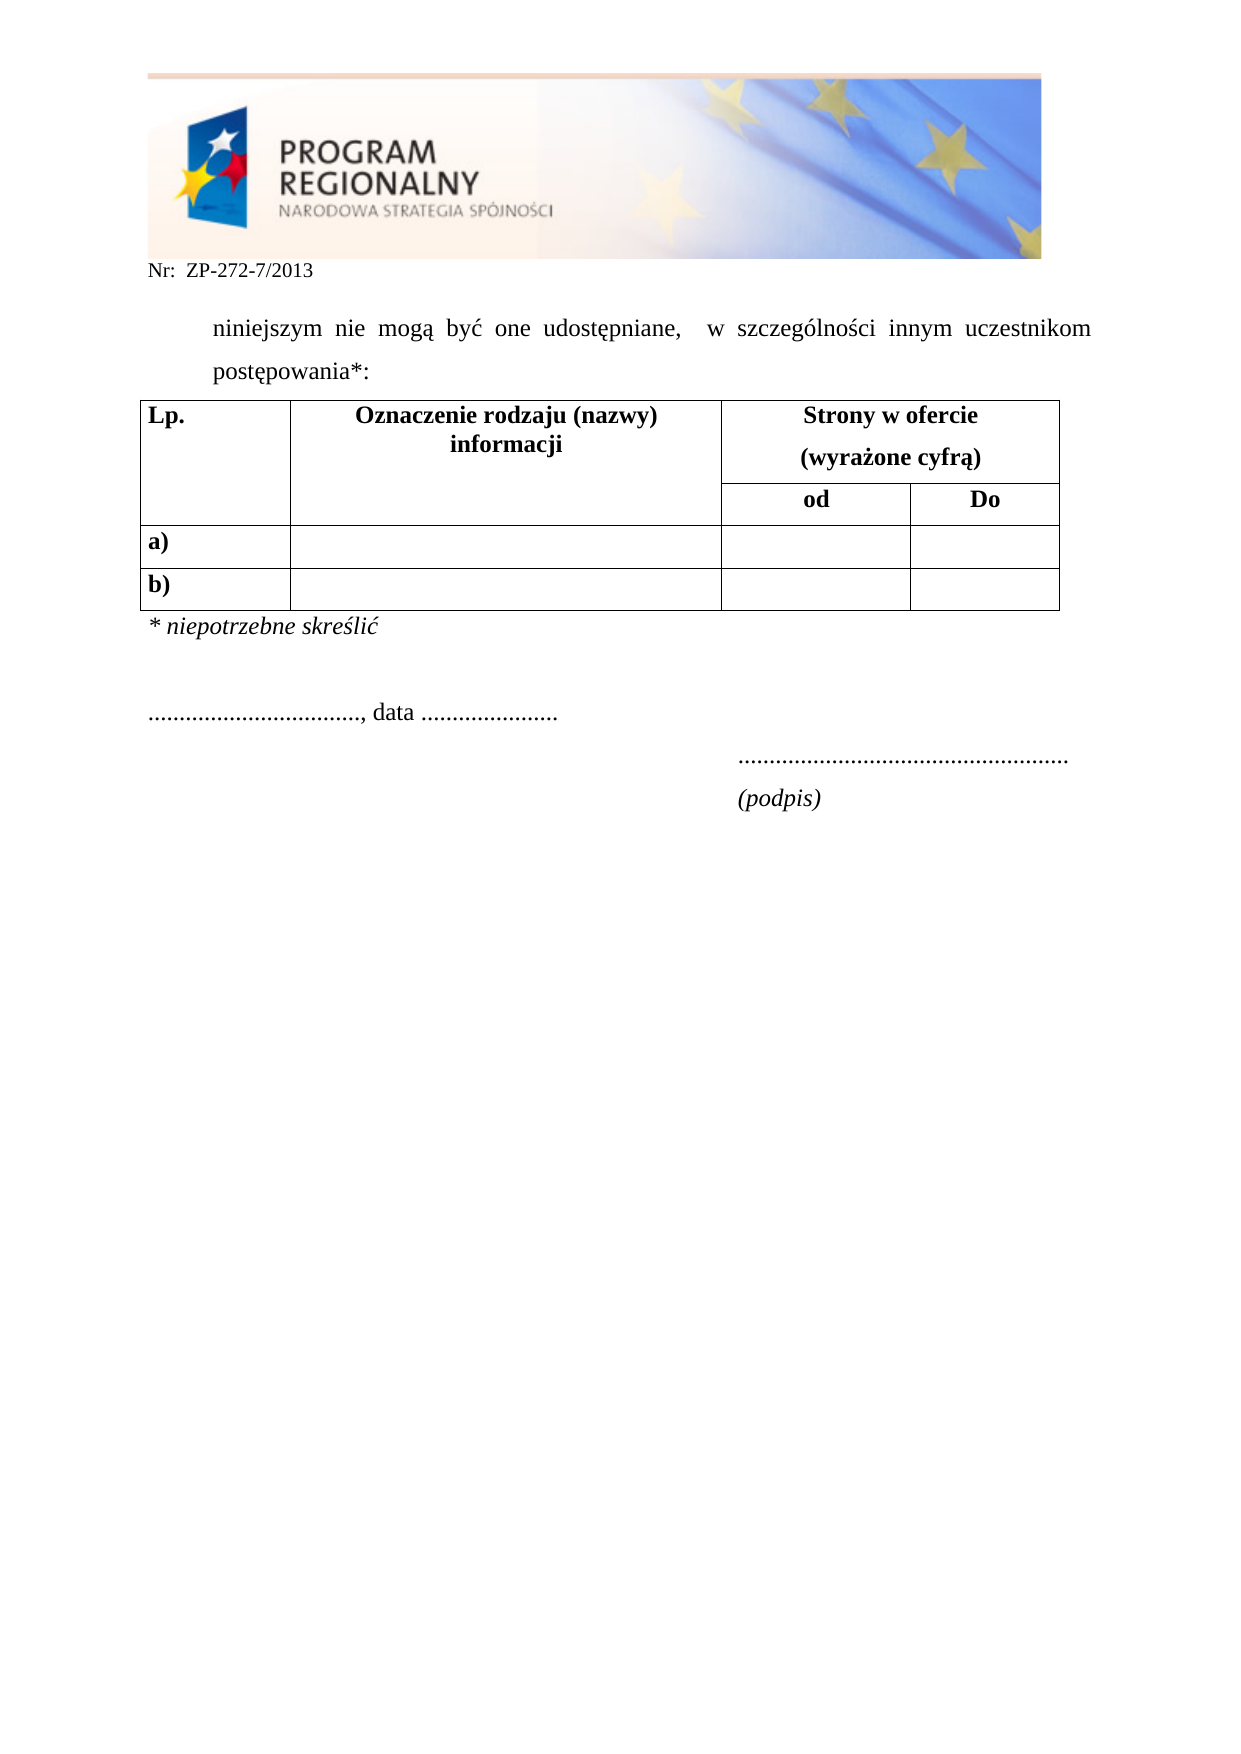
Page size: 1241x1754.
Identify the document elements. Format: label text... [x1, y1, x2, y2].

text .................................., data ...................... [148, 697, 1093, 726]
picture [147, 73, 1042, 259]
table_cell [911, 526, 1059, 568]
table_cell [722, 569, 910, 610]
table_cell [141, 569, 290, 610]
table_cell [141, 526, 290, 568]
table_header Oznaczenie rodzaju (nazwy) informacji [291, 401, 721, 525]
text ..................................................... (podpis) [738, 740, 1093, 812]
table_cell [722, 526, 910, 568]
table_header Strony w ofercie (wyrażone cyfrą) [722, 401, 1059, 483]
table_header Lp. [141, 401, 290, 525]
table_cell [291, 569, 721, 610]
table_cell Do [911, 484, 1059, 525]
text * niepotrzebne skreślić [148, 611, 1093, 640]
table_cell [911, 569, 1059, 610]
table_cell [291, 526, 721, 568]
table_cell od [722, 484, 910, 525]
